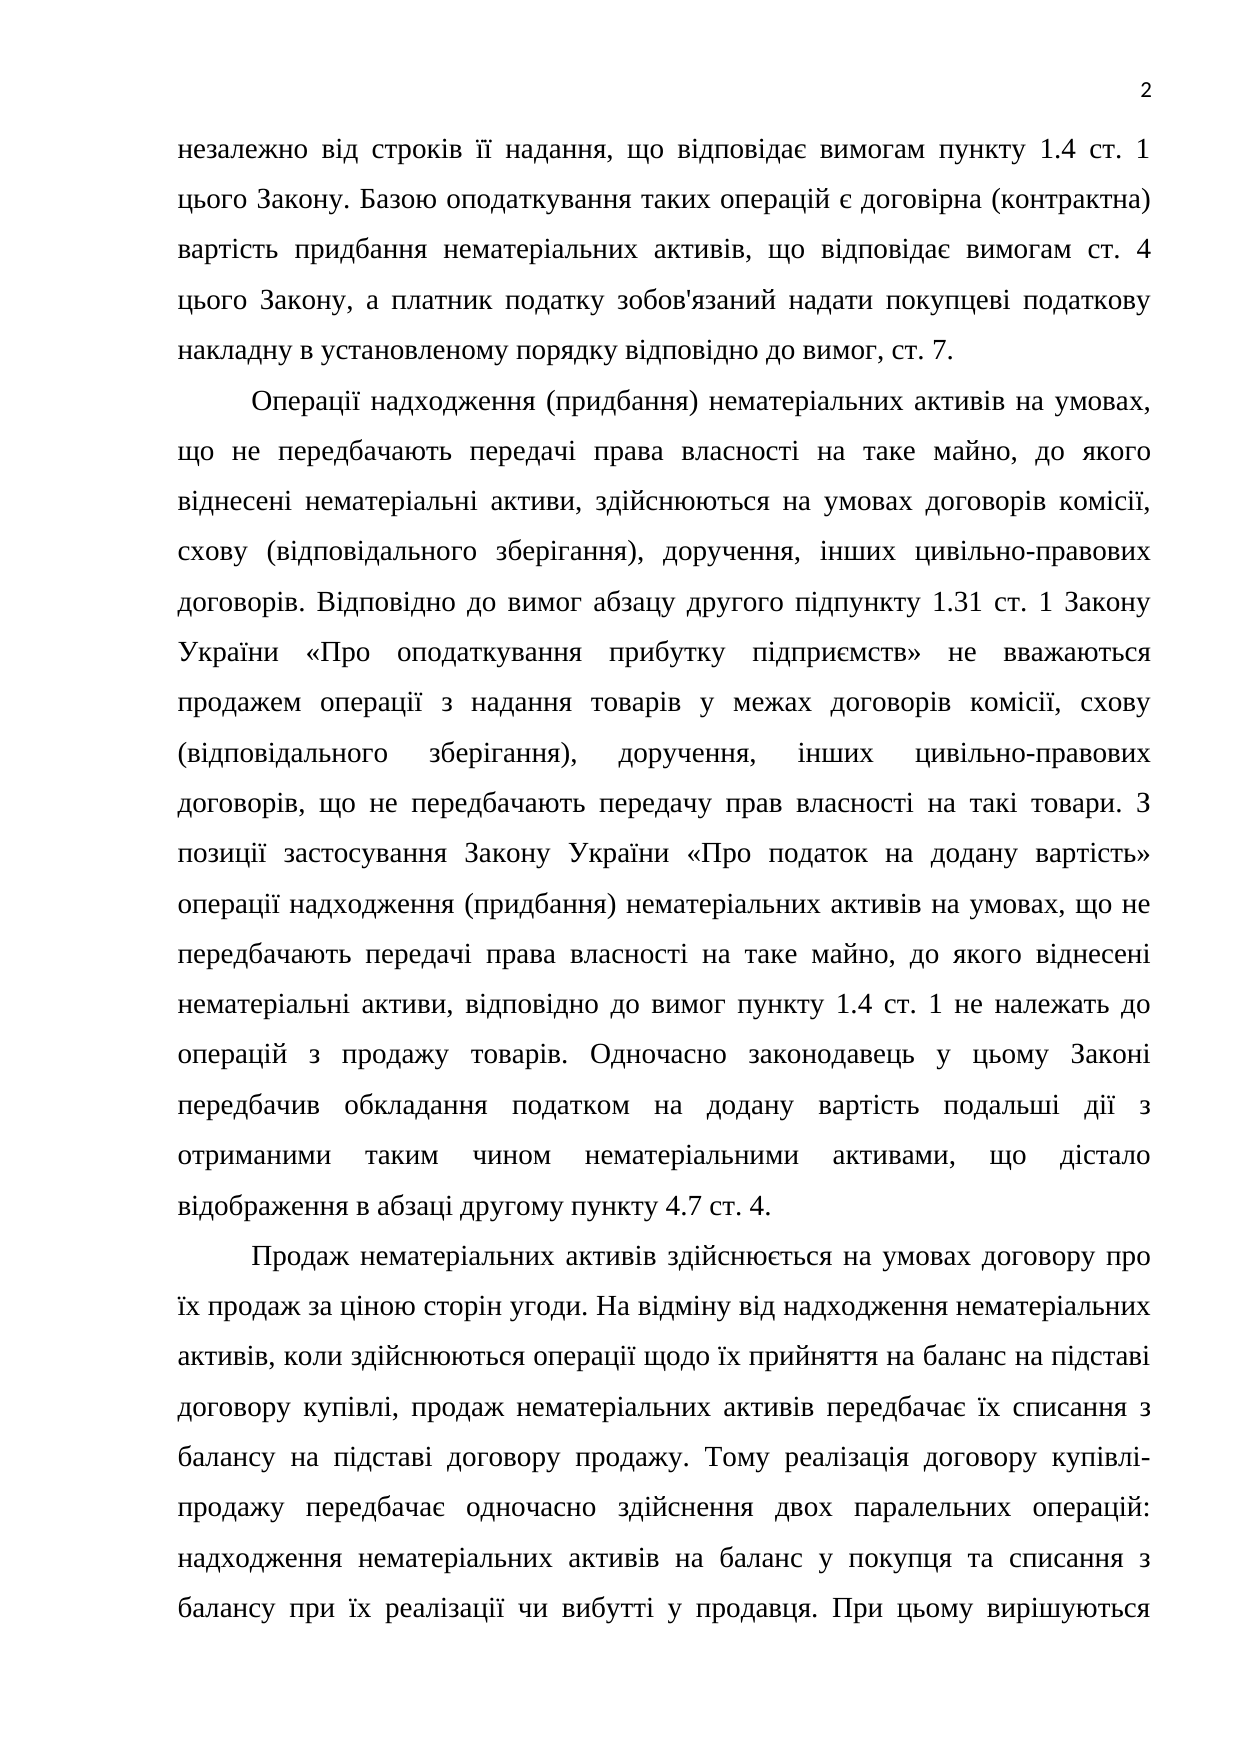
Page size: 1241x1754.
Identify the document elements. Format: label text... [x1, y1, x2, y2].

text Операції надходження (придбання) нематеріальних активів на умовах, що не передбачають передачі права власності на таке майно, до якого віднесені нематеріальні активи, здійснюються на умовах договорів комісії, схову (відповідального зберігання), доручення, інших цивільно-правових договорів. Відповідно до вимог абзацу другого підпункту 1.31 ст. 1 Закону України «Про оподаткування прибутку підприємств» не вважаються продажем операції з надання товарів у межах договорів комісії, схову (відповідального зберігання), доручення, інших цивільно-правових договорів, що не передбачають передачу прав власності на такі товари. З позиції застосування Закону України «Про податок на додану вартість» операції надходження (придбання) нематеріальних активів на умовах, що не передбачають передачі права власності на таке майно, до якого віднесені нематеріальні активи, відповідно до вимог пункту 1.4 ст. 1 не належать до операцій з продажу товарів. Одночасно законодавець у цьому Законі передбачив обкладання податком на додану вартість подальші дії з отриманими таким чином нематеріальними активами, що дістало відображення в абзаці другому пункту 4.7 ст. 4. [177, 383, 1152, 1221]
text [177, 131, 1152, 366]
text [177, 1238, 1152, 1624]
